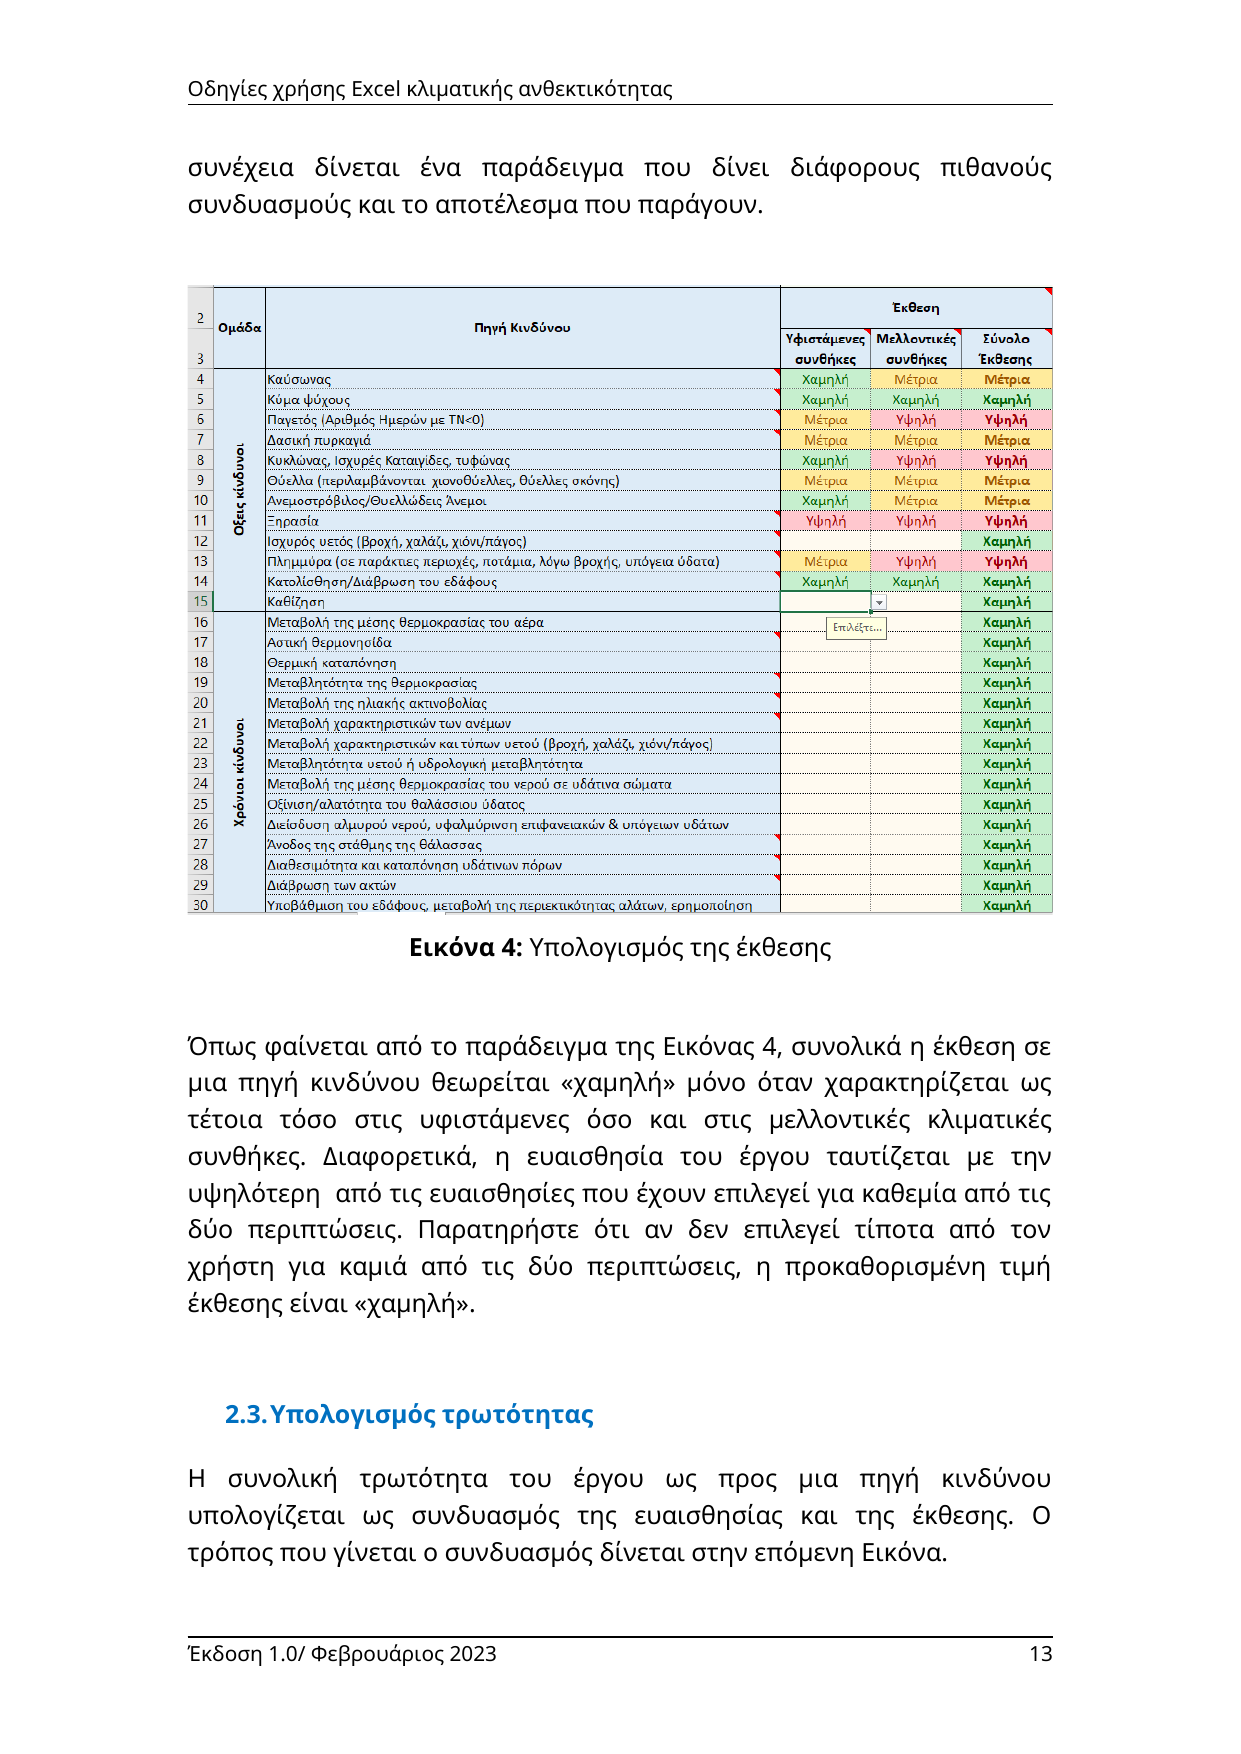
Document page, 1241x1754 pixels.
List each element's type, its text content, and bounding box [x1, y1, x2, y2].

text Εικόνα 4: Υπολογισμός της έκθεσης [187, 930, 1053, 964]
text Εφόσον μια πηγή κινδύνου είναι σχετική με το έργο, θα πρέπει να προσδιοριστεί ο τρόπος που επηρεάζεται η έκθεση του έργου. Ο χρήστης μπορεί να επιλέξει από μια αναπτυσσόμενη λίστα που προσφέρει τρεις επιλογές Χαμηλή- Μέτρια – Υψηλή, όπως ακριβώς και στην περίπτωση της ευαισθησίας. Κάθε επιλογή διακρίνεται χρωματικά. Το συνολικό αποτέλεσμα της έκθεσης σε μια πηγή κινδύνου (στήλη J) προκύπτει ως η υψηλότερη αυτών που επιλέγονται για κάθε χρονικό διάστημα (υφιστάμενες και μελλοντικές κλιματικές συνθήκες). Στη συνέχεια δίνεται ένα παράδειγμα που δίνει διάφορους πιθανούς συνδυασμούς και το αποτέλεσμα που παράγουν. [187, 150, 1053, 221]
text Η συνολική τρωτότητα του έργου ως προς μια πηγή κινδύνου υπολογίζεται ως συνδυασμός της ευαισθησίας και της έκθεσης. Ο τρόπος που γίνεται ο συνδυασμός δίνεται στην επόμενη Εικόνα. [187, 1461, 1053, 1568]
subtitle Υπολογισμός τρωτότητας [225, 1397, 1053, 1431]
text Όπως φαίνεται από το παράδειγμα της Εικόνας 4, συνολικά η έκθεση σε μια πηγή κινδύνου θεωρείται «χαμηλή» μόνο όταν χαρακτηρίζεται ως τέτοια τόσο στις υφιστάμενες όσο και στις μελλοντικές κλιματικές συνθήκες. Διαφορετικά, η ευαισθησία του έργου ταυτίζεται με την υψηλότερη από τις ευαισθησίες που έχουν επιλεγεί για καθεμία από τις δύο περιπτώσεις. Παρατηρήστε ότι αν δεν επιλεγεί τίποτα από τον χρήστη για καμιά από τις δύο περιπτώσεις, η προκαθορισμένη τιμή έκθεσης είναι «χαμηλή». [187, 1028, 1053, 1320]
picture [187, 285, 1053, 915]
